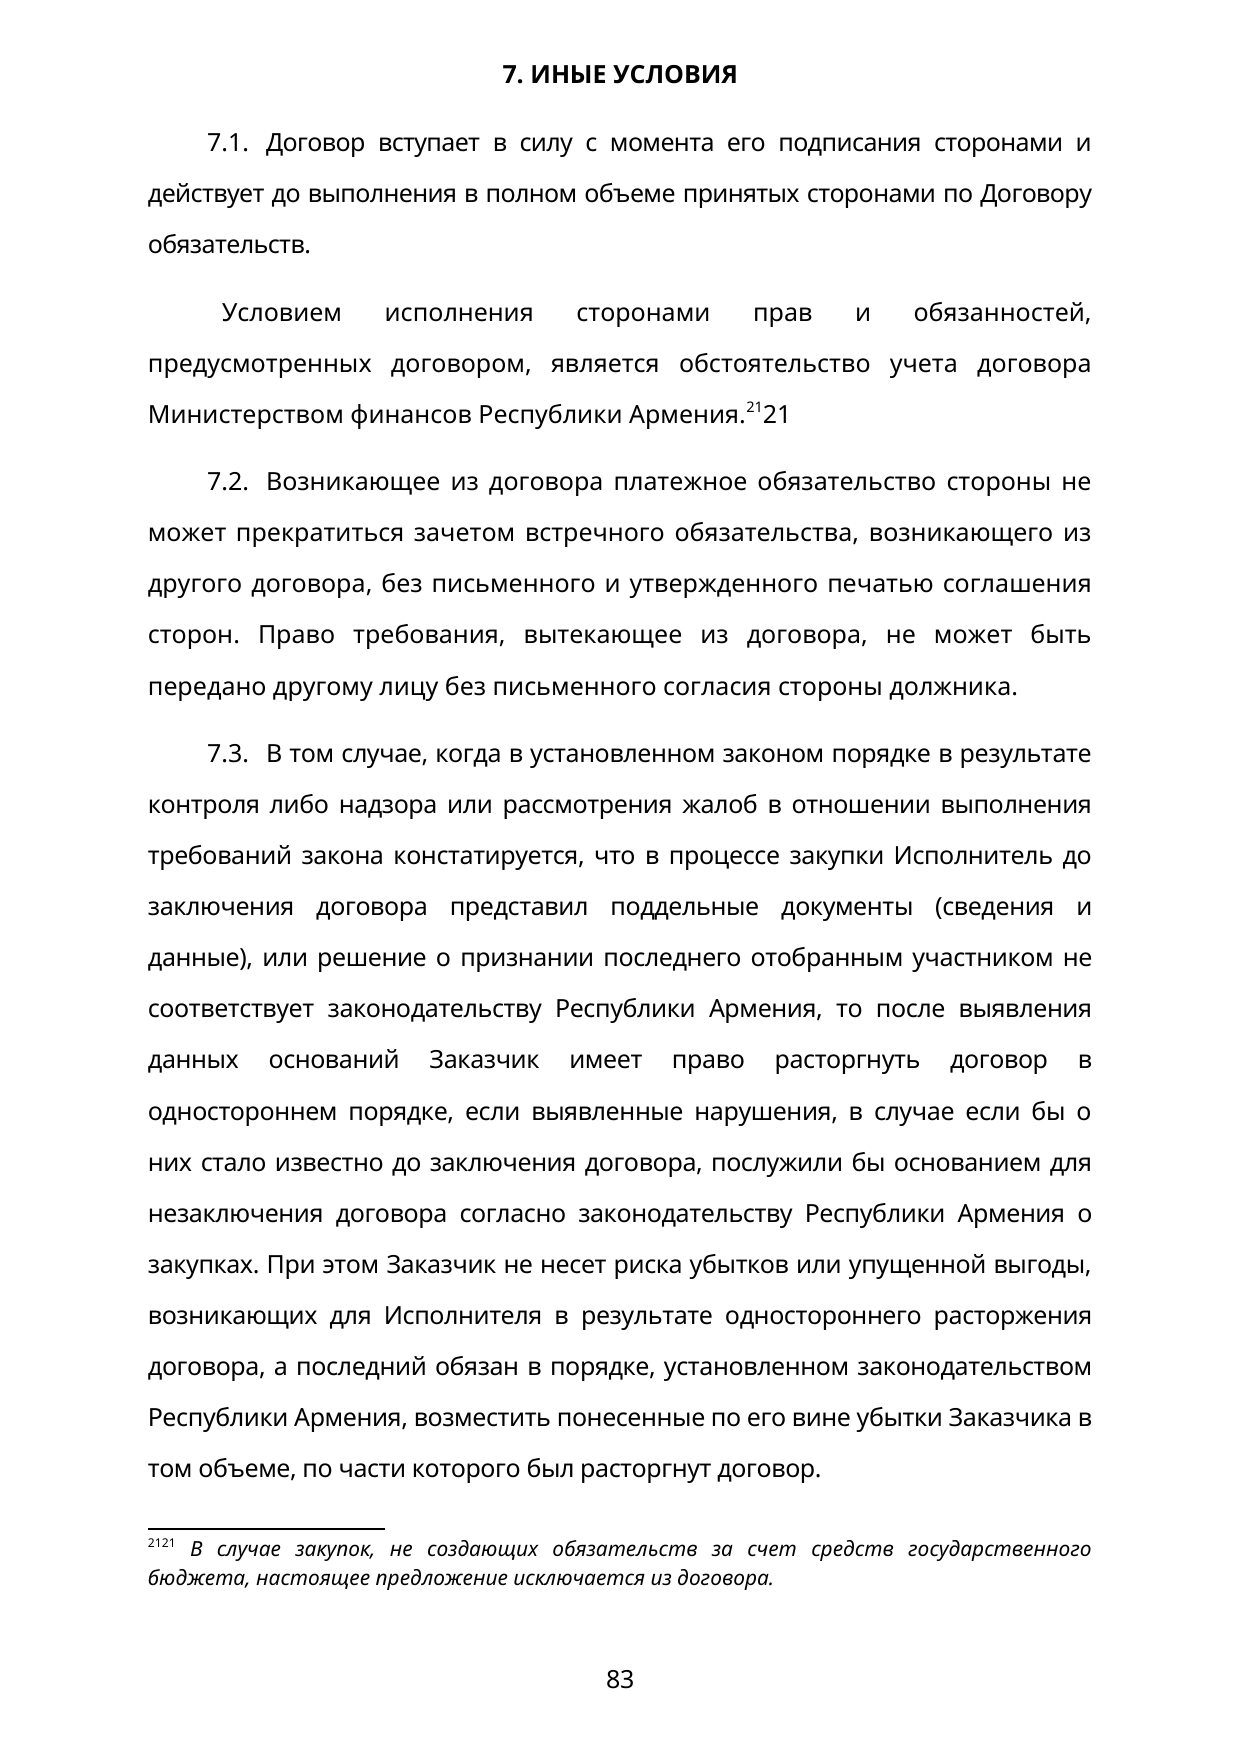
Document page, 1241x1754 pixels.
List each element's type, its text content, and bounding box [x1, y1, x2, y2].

text 7. ИНЫЕ УСЛОВИЯ [148, 56, 1092, 90]
text Условием исполнения сторонами прав и обязанностей, предусмотренных договором, является обстоятельство учета договора Министерством финансов Республики Армения.21 [148, 294, 1092, 430]
text 7.1. Договор вступает в силу с момента его подписания сторонами и действует до выполнения в полном объеме принятых сторонами по Договору обязательств. [148, 124, 1092, 261]
text 7.2. Возникающее из договора платежное обязательство стороны не может прекратиться зачетом встречного обязательства, возникающего из другого договора, без письменного и утвержденного печатью соглашения сторон. Право требования, вытекающее из договора, не может быть передано другому лицу без письменного согласия стороны должника. [148, 464, 1092, 702]
text 7.3. В том случае, когда в установленном законом порядке в результате контроля либо надзора или рассмотрения жалоб в отношении выполнения требований закона констатируется, что в процессе закупки Исполнитель до заключения договора представил поддельные документы (сведения и данные), или решение о признании последнего отобранным участником не соответствует законодательству Республики Армения, то после выявления данных оснований Заказчик имеет право расторгнуть договор в одностороннем порядке, если выявленные нарушения, в случае если бы о них стало известно до заключения договора, послужили бы основанием для незаключения договора согласно законодательству Республики Армения о закупках. При этом Заказчик не несет риска убытков или упущенной выгоды, возникающих для Исполнителя в результате одностороннего расторжения договора, а последний обязан в порядке, установленном законодательством Республики Армения, возместить понесенные по его вине убытки Заказчика в том объеме, по части которого был расторгнут договор. [148, 736, 1092, 1484]
